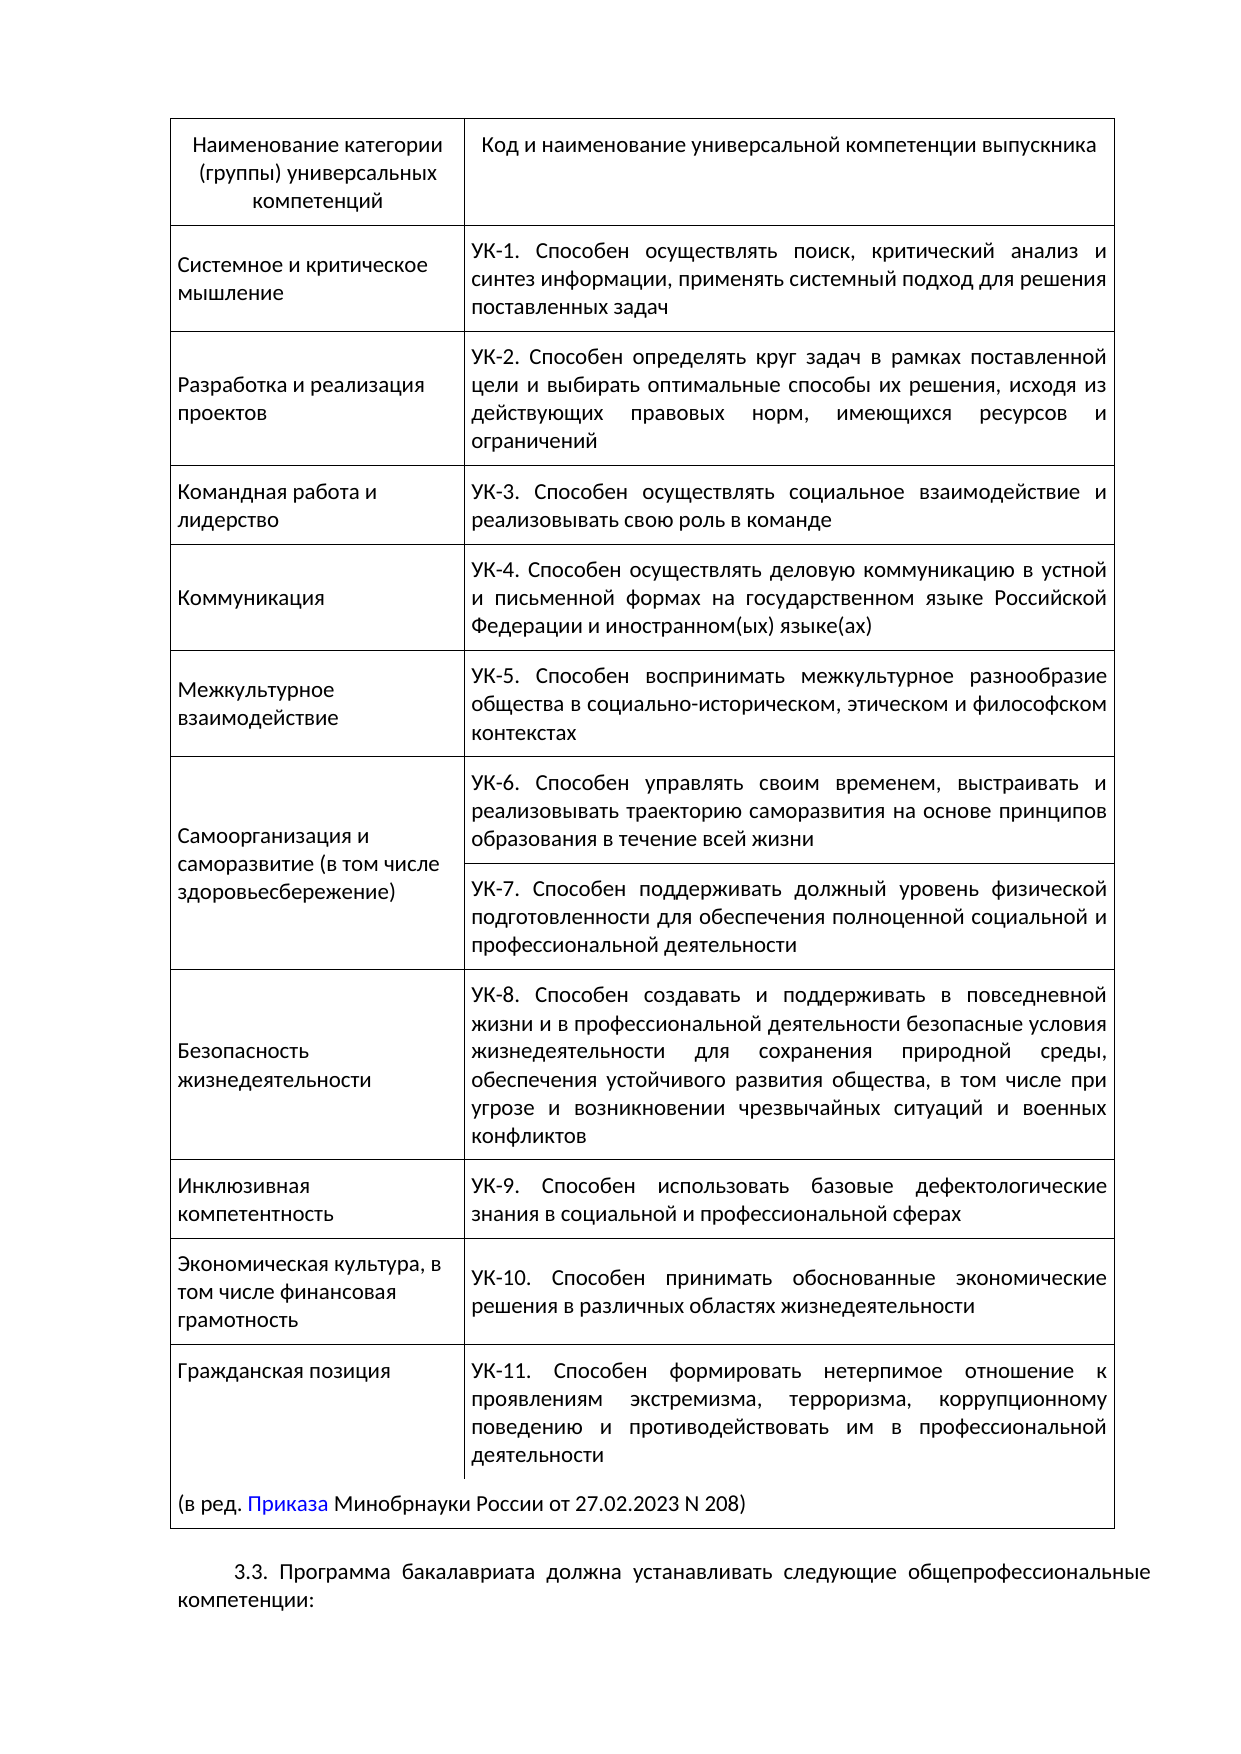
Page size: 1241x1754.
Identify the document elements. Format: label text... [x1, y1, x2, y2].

table_cell Межкультурное взаимодействие [171, 651, 464, 756]
table_header Код и наименование универсальной компетенции выпускника [465, 119, 1114, 224]
table_cell УК-10. Способен принимать обоснованные экономические решения в различных областях жизнедеятельности [465, 1239, 1114, 1344]
table_cell УК-11. Способен формировать нетерпимое отношение к проявлениям экстремизма, терроризма, коррупционному поведению и противодействовать им в профессиональной деятельности [465, 1345, 1114, 1478]
table_cell УК-2. Способен определять круг задач в рамках поставленной цели и выбирать оптимальные способы их решения, исходя из действующих правовых норм, имеющихся ресурсов и ограничений [465, 332, 1114, 465]
table_cell УК-1. Способен осуществлять поиск, критический анализ и синтез информации, применять системный подход для решения поставленных задач [465, 226, 1114, 331]
table_cell УК-4. Способен осуществлять деловую коммуникацию в устной и письменной формах на государственном языке Российской Федерации и иностранном(ых) языке(ах) [465, 545, 1114, 650]
table_cell УК-7. Способен поддерживать должный уровень физической подготовленности для обеспечения полноценной социальной и профессиональной деятельности [465, 864, 1114, 969]
table_cell Командная работа и лидерство [171, 466, 464, 543]
table_cell Инклюзивная компетентность [171, 1160, 464, 1238]
table_cell Экономическая культура, в том числе финансовая грамотность [171, 1239, 464, 1344]
table_cell УК-6. Способен управлять своим временем, выстраивать и реализовывать траекторию саморазвития на основе принципов образования в течение всей жизни [465, 757, 1114, 863]
table_cell УК-5. Способен воспринимать межкультурное разнообразие общества в социально-историческом, этическом и философском контекстах [465, 651, 1114, 756]
table_cell Самоорганизация и саморазвитие (в том числе здоровьесбережение) [171, 757, 464, 969]
table_cell Безопасность жизнедеятельности [171, 970, 464, 1159]
table_cell Коммуникация [171, 545, 464, 650]
table_cell УК-8. Способен создавать и поддерживать в повседневной жизни и в профессиональной деятельности безопасные условия жизнедеятельности для сохранения природной среды, обеспечения устойчивого развития общества, в том числе при угрозе и возникновении чрезвычайных ситуаций и военных конфликтов [465, 970, 1114, 1159]
table_cell Гражданская позиция [171, 1345, 464, 1478]
table_cell УК-9. Способен использовать базовые дефектологические знания в социальной и профессиональной сферах [465, 1160, 1114, 1238]
table_cell (в ред. Приказа Минобрнауки России от 27.02.2023 N 208) [171, 1479, 1114, 1528]
text 3.3. Программа бакалавриата должна устанавливать следующие общепрофессиональные компетенции: [177, 1557, 1152, 1613]
table_cell Разработка и реализация проектов [171, 332, 464, 465]
table_cell УК-3. Способен осуществлять социальное взаимодействие и реализовывать свою роль в команде [465, 466, 1114, 543]
table_cell Системное и критическое мышление [171, 226, 464, 331]
table_header Наименование категории (группы) универсальных компетенций [171, 119, 464, 224]
